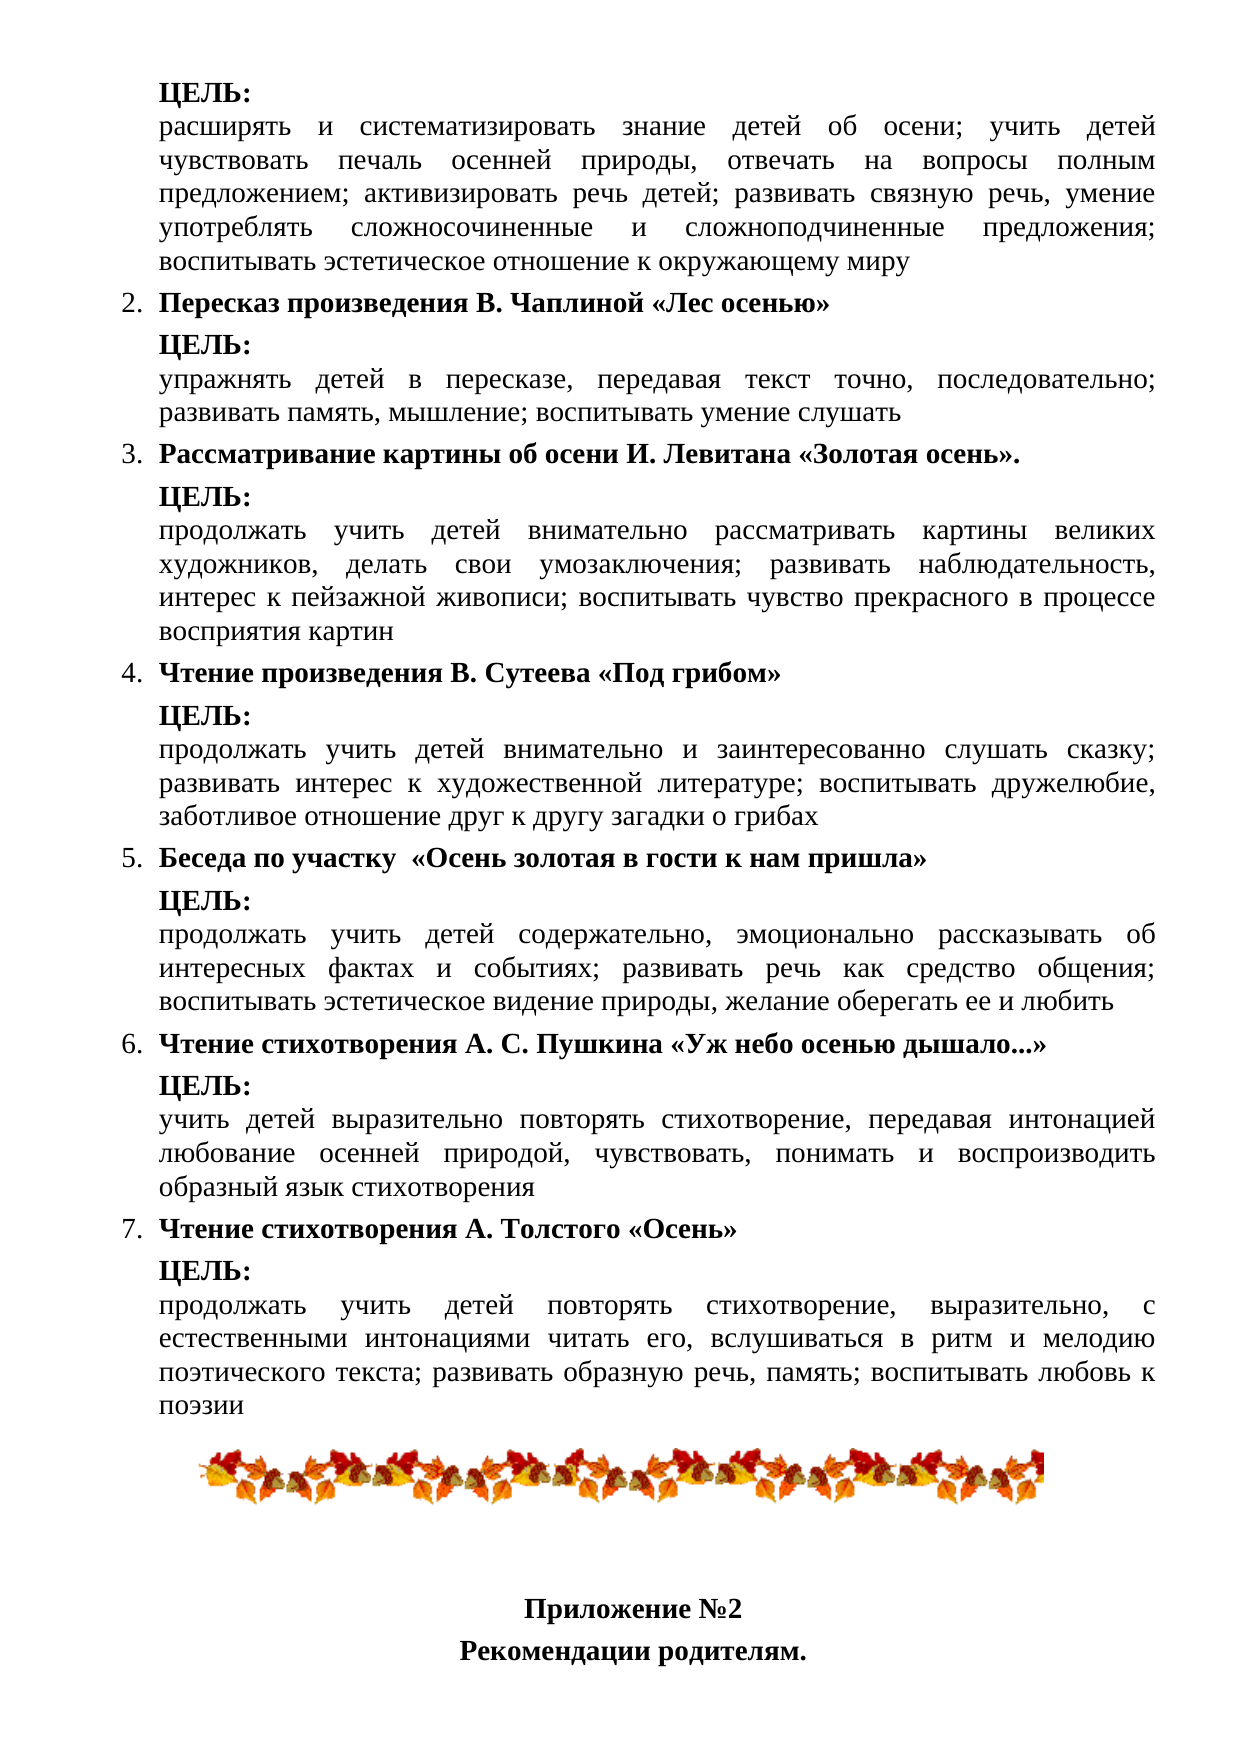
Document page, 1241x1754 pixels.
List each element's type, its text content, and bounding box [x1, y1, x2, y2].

list Рассматривание картины об осени И. Левитана «Золотая осень». [121, 437, 1156, 470]
list Чтение стихотворения А. Толстого «Осень» [121, 1211, 1156, 1244]
list Беседа по участку «Осень золотая в гости к нам пришла» [121, 841, 1156, 874]
list Чтение стихотворения А. С. Пушкина «Уж небо осенью дышало...» [121, 1026, 1156, 1059]
text ЦЕЛЬ: расширять и систематизировать знание детей об осени; учить детей чувствовать печаль осенней природы, отвечать на вопросы полным предложением; активизировать речь детей; развивать связную речь, умение употреблять сложносочиненные и сложноподчиненные предложения; воспитывать эстетическое отношение к окружающему миру [159, 75, 1156, 276]
text ЦЕЛЬ: продолжать учить детей повторять стихотворение, выразительно, с естественными интонациями читать его, вслушиваться в ритм и мелодию поэтического текста; развивать образную речь, память; воспитывать любовь к поэзии [159, 1253, 1156, 1421]
text Рекомендации родителям. [110, 1633, 1156, 1667]
text ЦЕЛЬ: продолжать учить детей внимательно и заинтересованно слушать сказку; развивать интерес к художественной литературе; воспитывать дружелюбие, заботливое отношение друг к другу загадки о грибах [159, 698, 1156, 832]
list Чтение произведения В. Сутеева «Под грибом» [121, 655, 1156, 689]
text Приложение №2 [110, 1591, 1156, 1625]
list Пересказ произведения В. Чаплиной «Лес осенью» [121, 285, 1156, 318]
text ЦЕЛЬ: продолжать учить детей содержательно, эмоционально рассказывать об интересных фактах и событиях; развивать речь как средство общения; воспитывать эстетическое видение природы, желание оберегать ее и любить [159, 883, 1156, 1017]
text ЦЕЛЬ: продолжать учить детей внимательно рассматривать картины великих художников, делать свои умозаключения; развивать наблюдательность, интерес к пейзажной живописи; воспитывать чувство прекрасного в процессе восприятия картин [159, 479, 1156, 647]
text ЦЕЛЬ: упражнять детей в пересказе, передавая текст точно, последовательно; развивать память, мышление; воспитывать умение слушать [159, 327, 1156, 428]
text ЦЕЛЬ: учить детей выразительно повторять стихотворение, передавая интонацией любование осенней природой, чувствовать, понимать и воспроизводить образный язык стихотворения [159, 1068, 1156, 1202]
picture [196, 1448, 1044, 1507]
